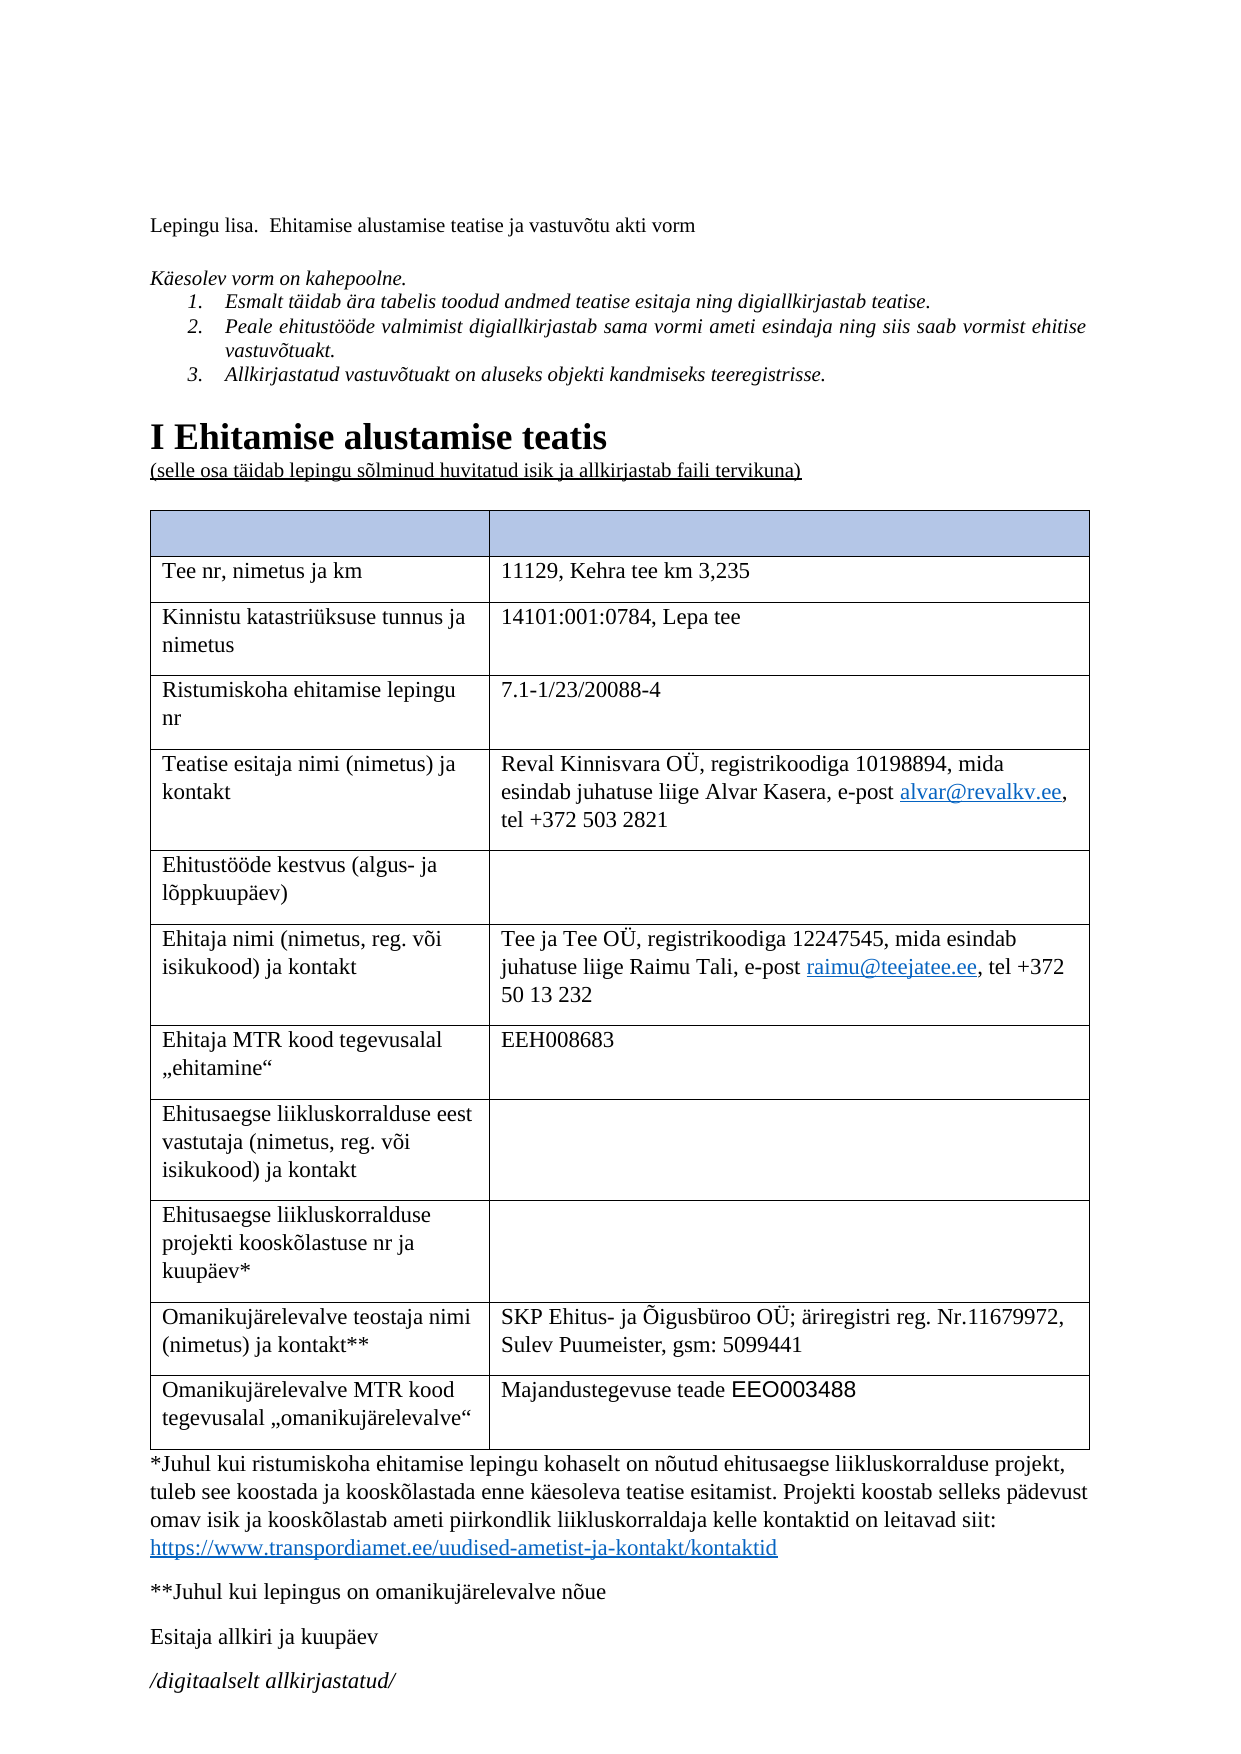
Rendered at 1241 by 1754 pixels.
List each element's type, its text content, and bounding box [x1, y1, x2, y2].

table_cell EEH008683 [490, 1026, 1089, 1099]
table_cell 11129, Kehra tee km 3,235 [490, 557, 1089, 602]
table_cell Ehitustööde kestvus (algus- ja lõppkuupäev) [151, 851, 489, 924]
table_header [151, 511, 489, 556]
text /digitaalselt allkirjastatud/ [150, 1667, 1090, 1694]
table_cell Ehitusaegse liikluskorralduse eest vastutaja (nimetus, reg. või isikukood) ja kontakt [151, 1100, 489, 1200]
table_cell Ehitusaegse liikluskorralduse projekti kooskõlastuse nr ja kuupäev* [151, 1201, 489, 1302]
list Esmalt täidab ära tabelis toodud andmed teatise esitaja ning digiallkirjastab teatise. [187, 289, 1090, 313]
table_cell Reval Kinnisvara OÜ, registrikoodiga 10198894, mida esindab juhatuse liige Alvar Kasera, e-post alvar@revalkv.ee, tel +372 503 2821 [490, 750, 1089, 850]
table_cell Majandustegevuse teade EEO003488 [490, 1376, 1089, 1449]
table_cell Ristumiskoha ehitamise lepingu nr [151, 676, 489, 749]
table_cell [490, 851, 1089, 924]
text I Ehitamise alustamise teatis [150, 414, 1090, 458]
table_cell [490, 1201, 1089, 1302]
text Esitaja allkiri ja kuupäev [150, 1623, 1090, 1649]
table_cell Ehitaja MTR kood tegevusalal „ehitamine“ [151, 1026, 489, 1099]
table_cell Tee nr, nimetus ja km [151, 557, 489, 602]
table_cell Ehitaja nimi (nimetus, reg. või isikukood) ja kontakt [151, 925, 489, 1025]
table_cell 14101:001:0784, Lepa tee [490, 603, 1089, 675]
table_cell Kinnistu katastriüksuse tunnus ja nimetus [151, 603, 489, 675]
table_cell 7.1-1/23/20088-4 [490, 676, 1089, 749]
table_cell SKP Ehitus- ja Õigusbüroo OÜ; äriregistri reg. Nr.11679972, Sulev Puumeister, gsm: 5099441 [490, 1303, 1089, 1375]
list Allkirjastatud vastuvõtuakt on aluseks objekti kandmiseks teeregistrisse. [187, 362, 1090, 386]
text (selle osa täidab lepingu sõlminud huvitatud isik ja allkirjastab faili tervikuna) [150, 458, 1090, 482]
text **Juhul kui lepingus on omanikujärelevalve nõue [150, 1578, 1090, 1604]
table_header [490, 511, 1089, 556]
text Lepingu lisa. Ehitamise alustamise teatise ja vastuvõtu akti vorm [150, 213, 1090, 237]
table_cell Omanikujärelevalve teostaja nimi (nimetus) ja kontakt** [151, 1303, 489, 1375]
text *Juhul kui ristumiskoha ehitamise lepingu kohaselt on nõutud ehitusaegse liikluskorralduse projekt, tuleb see koostada ja kooskõlastada enne käesoleva teatise esitamist. Projekti koostab selleks pädevust omav isik ja kooskõlastab ameti piirkondlik liikluskorraldaja kelle kontaktid on leitavad siit: https://www.transpordiamet.ee/uudised-ametist-ja-kontakt/kontaktid [150, 1450, 1090, 1560]
list Peale ehitustööde valmimist digiallkirjastab sama vormi ameti esindaja ning siis saab vormist ehitise vastuvõtuakt. [187, 313, 1090, 362]
table_cell [490, 1100, 1089, 1200]
table_cell Teatise esitaja nimi (nimetus) ja kontakt [151, 750, 489, 850]
table_cell Tee ja Tee OÜ, registrikoodiga 12247545, mida esindab juhatuse liige Raimu Tali, e-post raimu@teejatee.ee, tel +372 50 13 232 [490, 925, 1089, 1025]
text Käesolev vorm on kahepoolne. [150, 265, 1090, 289]
table_cell Omanikujärelevalve MTR kood tegevusalal „omanikujärelevalve“ [151, 1376, 489, 1449]
